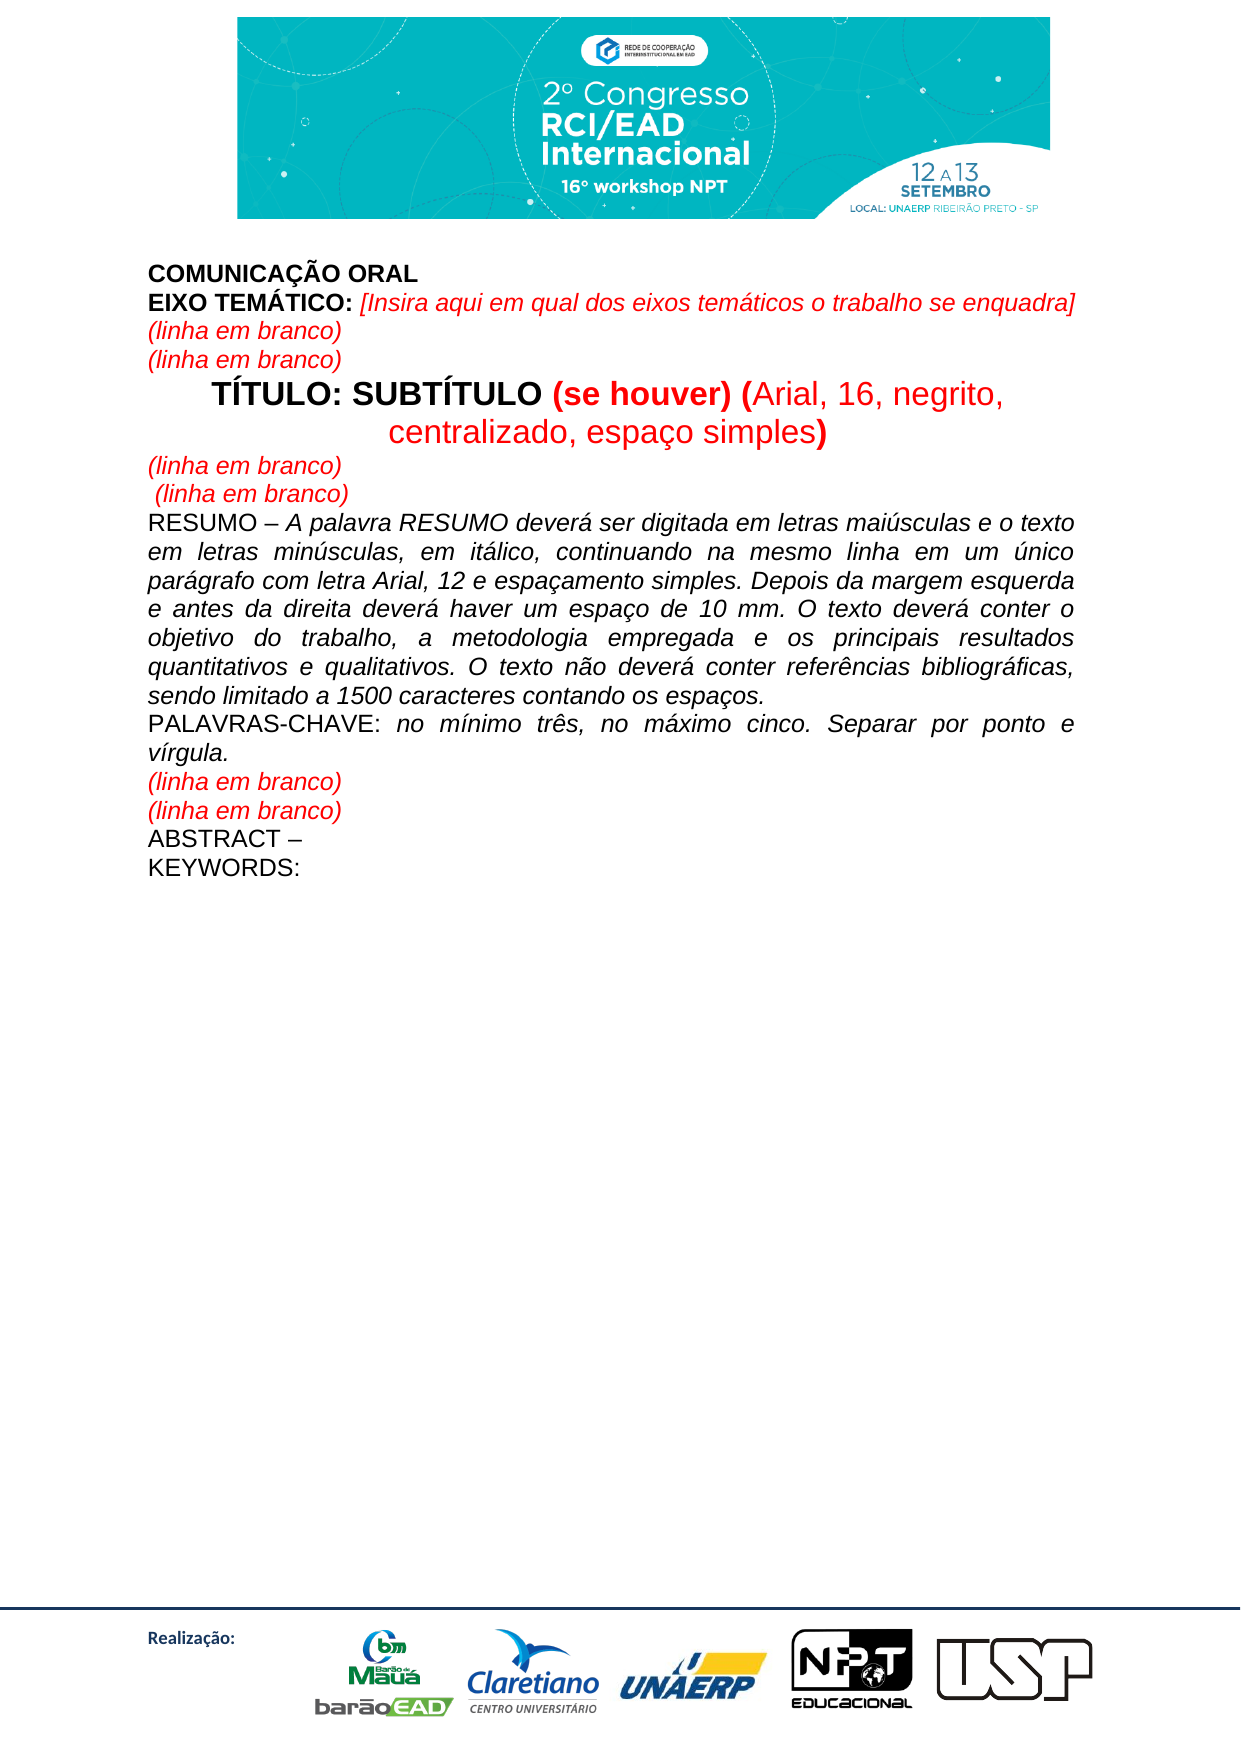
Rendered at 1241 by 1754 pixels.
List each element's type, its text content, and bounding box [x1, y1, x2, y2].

text (linha em branco) [148, 767, 1087, 796]
text ABSTRACT – [148, 824, 1078, 853]
text PALAVRAS-CHAVE: no mínimo três, no máximo cinco. Separar por ponto e vírgula. [148, 709, 1078, 767]
picture [310, 1623, 607, 1727]
text COMUNICAÇÃO ORAL [148, 259, 1092, 287]
text (linha em branco) [148, 479, 1087, 508]
picture [237, 17, 1050, 219]
text EIXO TEMÁTICO: [Insira aqui em qual dos eixos temáticos o trabalho se enquadra] [148, 287, 1092, 316]
text (linha em branco) [148, 316, 1092, 345]
text (linha em branco) [148, 796, 1087, 824]
subtitle TÍTULO: SUBTÍTULO (se houver) (Arial, 16, negrito, centralizado, espaço simples) [148, 374, 1067, 451]
text (linha em branco) [148, 345, 1092, 374]
text (linha em branco) [148, 451, 1087, 479]
text RESUMO – A palavra RESUMO deverá ser digitada em letras maiúsculas e o texto em letras minúsculas, em itálico, continuando na mesmo linha em um único parágrafo com letra Arial, 12 e espaçamento simples. Depois da margem esquerda e antes da direita deverá haver um espaço de 10 mm. O texto deverá conter o objetivo do trabalho, a metodologia empregada e os principais resultados quantitativos e qualitativos. O texto não deverá conter referências bibliográficas, sendo limitado a 1500 caracteres contando os espaços. [148, 508, 1078, 709]
text KEYWORDS: [148, 853, 1078, 882]
picture [609, 1613, 1093, 1731]
